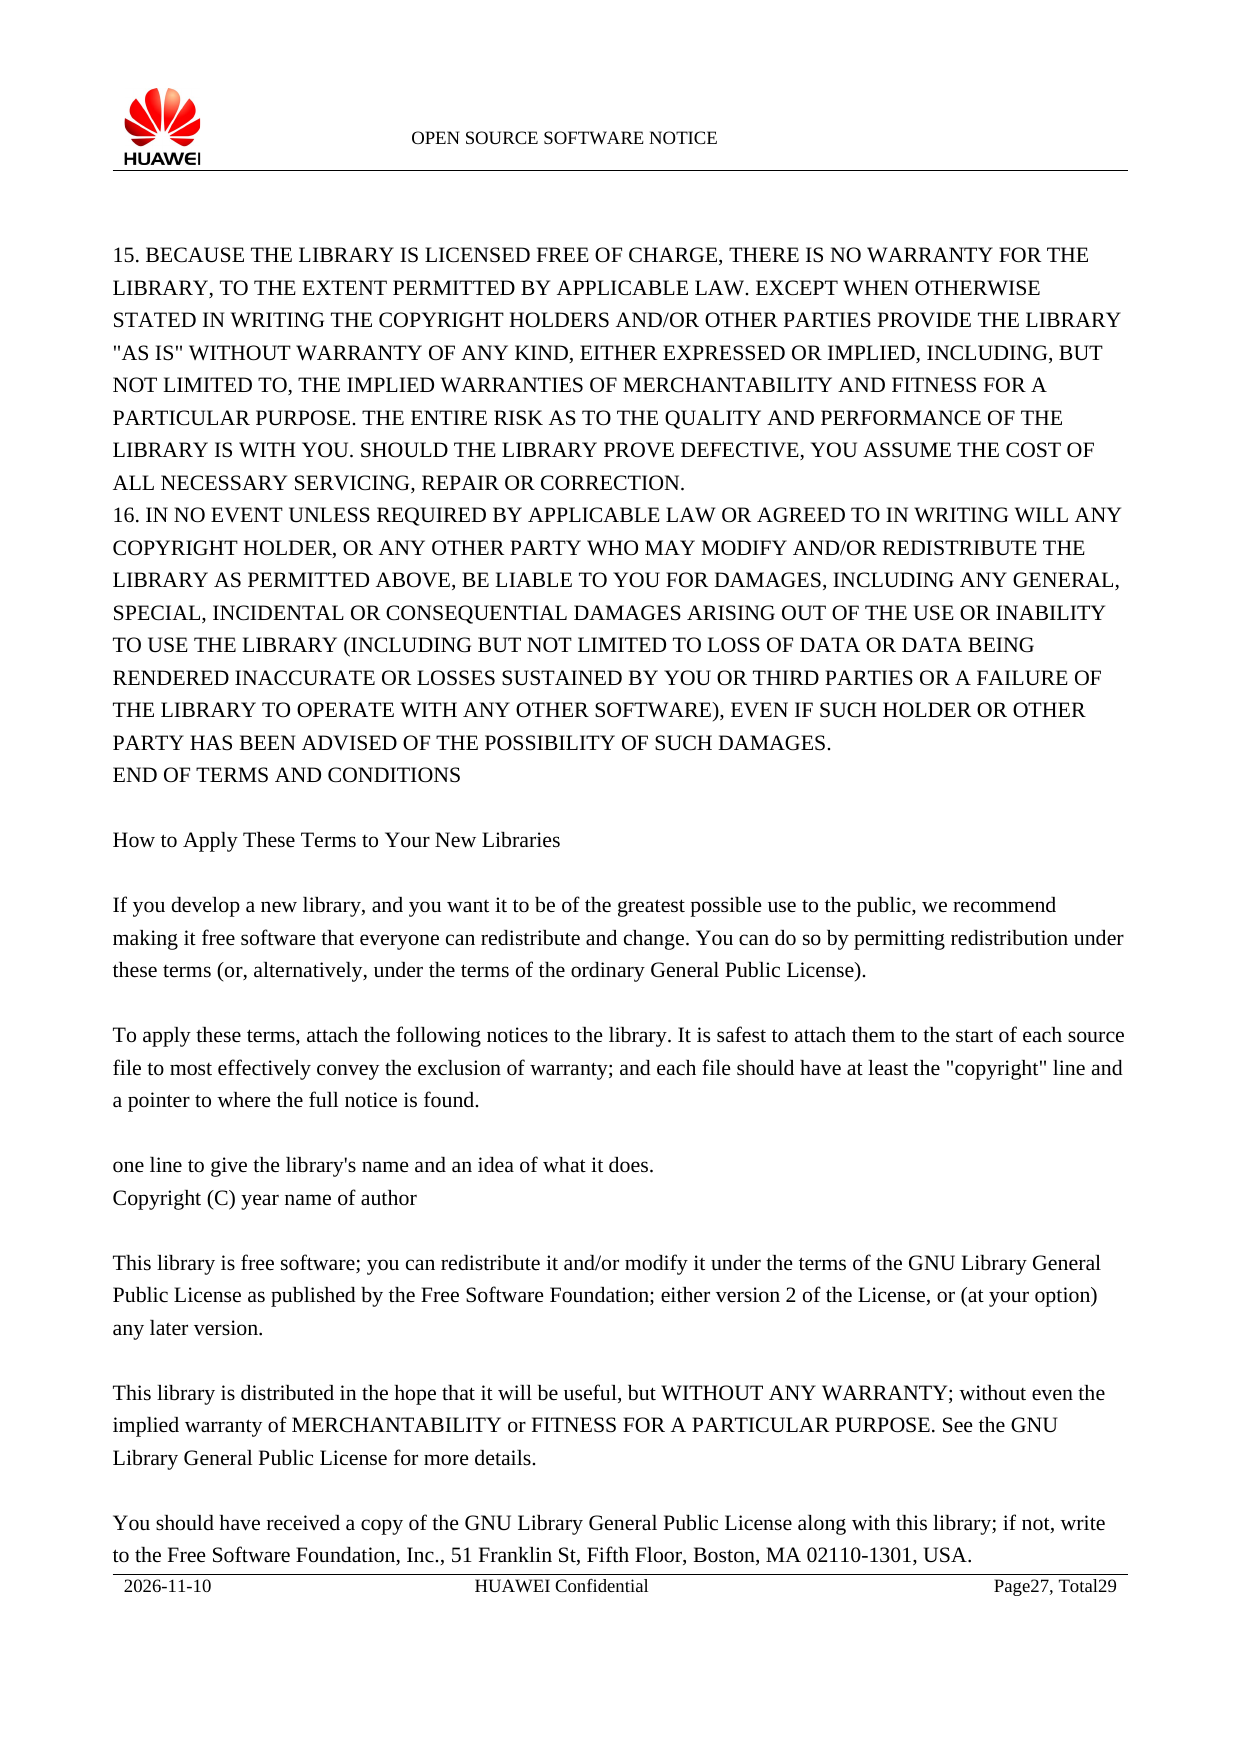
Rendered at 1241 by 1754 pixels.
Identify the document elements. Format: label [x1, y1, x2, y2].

picture [124, 88, 201, 165]
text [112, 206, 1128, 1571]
